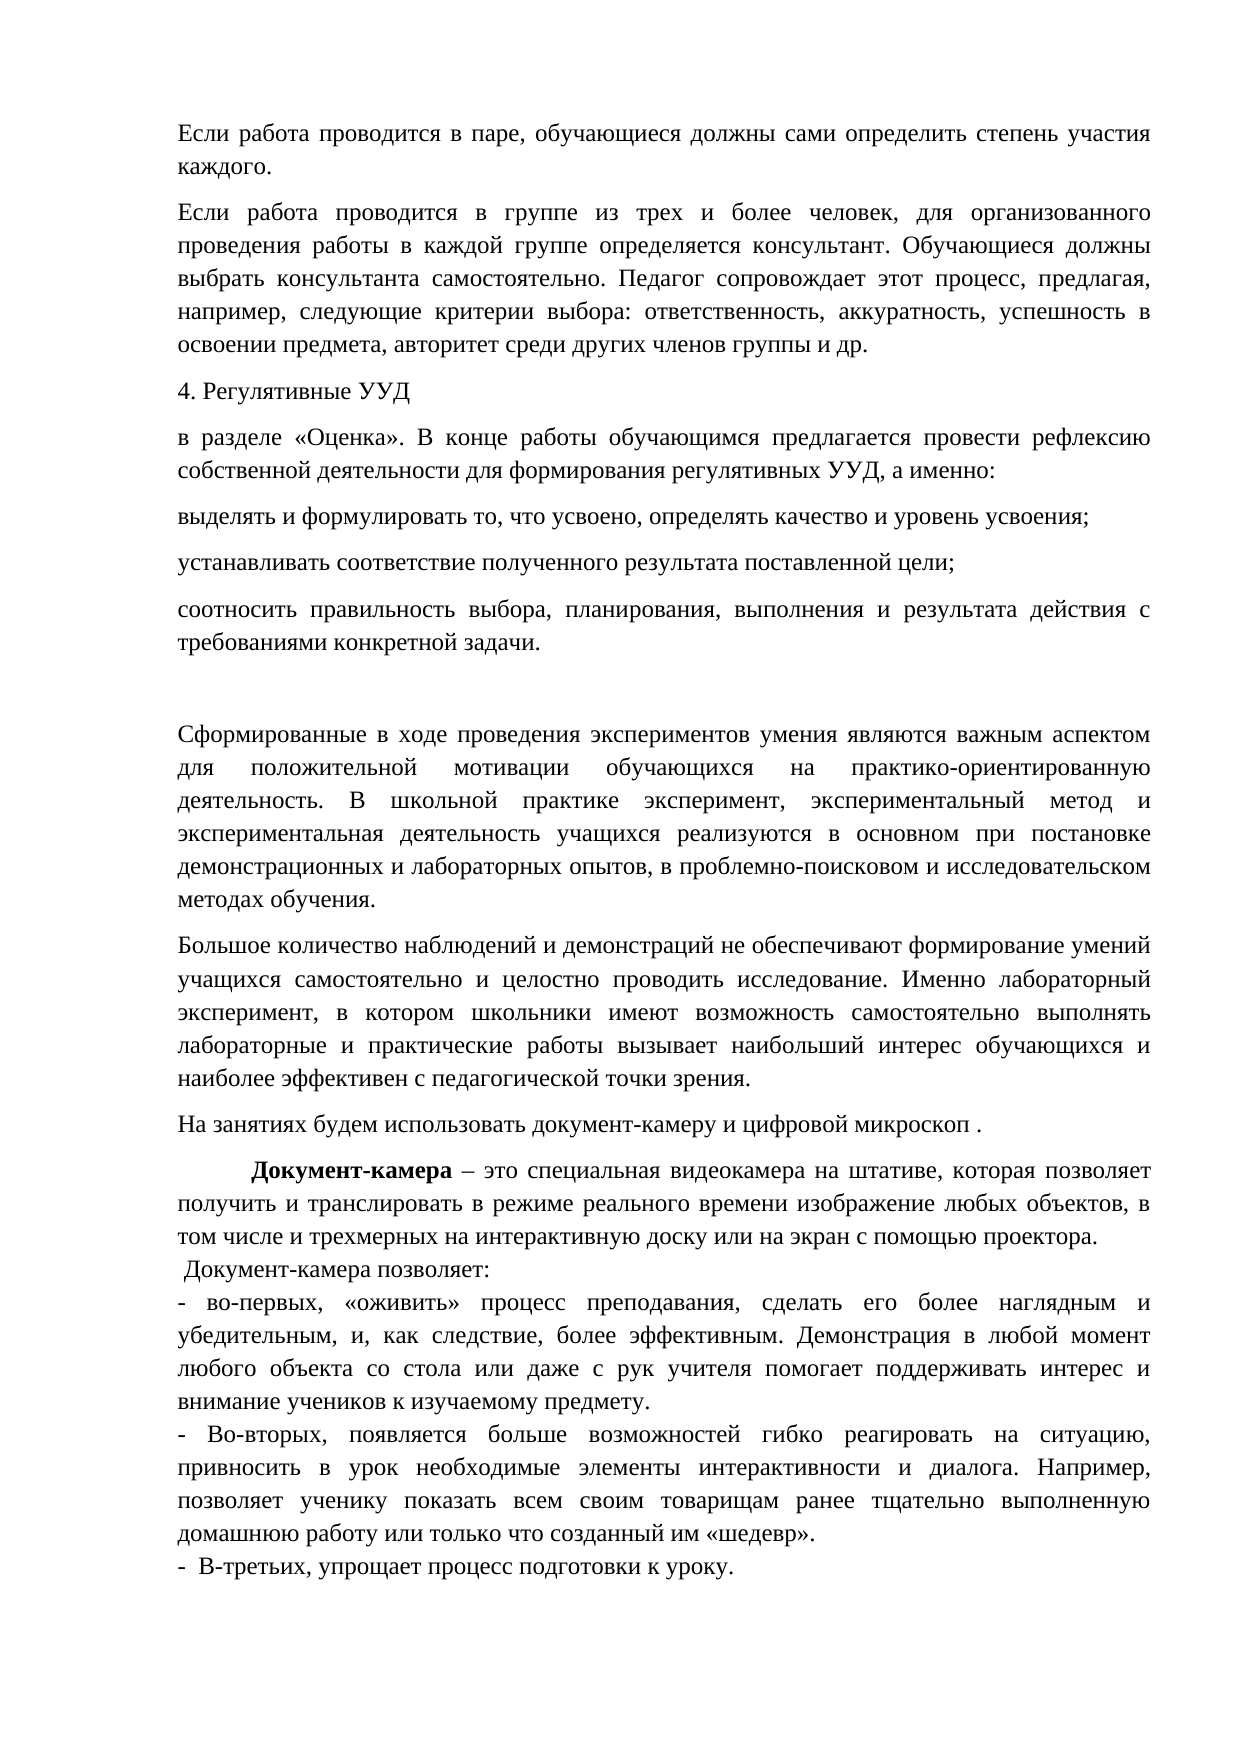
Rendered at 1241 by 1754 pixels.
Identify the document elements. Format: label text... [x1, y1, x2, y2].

text 4. Регулятивные УУД [177, 376, 1152, 404]
text соотносить правильность выбора, планирования, выполнения и результата действия с требованиями конкретной задачи. [177, 594, 1152, 656]
text Если работа проводится в паре, обучающиеся должны сами определить степень участия каждого. [177, 118, 1152, 180]
text выделять и формулировать то, что усвоено, определять качество и уровень усвоения; [177, 501, 1152, 530]
text устанавливать соответствие полученного результата поставленной цели; [177, 547, 1152, 576]
text - Во-вторых, появляется больше возможностей гибко реагировать на ситуацию, привносить в урок необходимые элементы интерактивности и диалога. Например, позволяет ученику показать всем своим товарищам ранее тщательно выполненную домашнюю работу или только что созданный им «шедевр». [177, 1419, 1152, 1547]
text Большое количество наблюдений и демонстраций не обеспечивают формирование умений учащихся самостоятельно и целостно проводить исследование. Именно лабораторный эксперимент, в котором школьники имеют возможность самостоятельно выполнять лабораторные и практические работы вызывает наибольший интерес обучающихся и наиболее эффективен с педагогической точки зрения. [177, 931, 1152, 1091]
text - В-третьих, упрощает процесс подготовки к уроку. [177, 1551, 1152, 1580]
text Документ-камера – это специальная видеокамера на штативе, которая позволяет получить и транслировать в режиме реального времени изображение любых объектов, в том числе и трехмерных на интерактивную доску или на экран с помощью проектора. [177, 1155, 1152, 1250]
text Документ-камера позволяет: [177, 1254, 1152, 1283]
text - во-первых, «оживить» процесс преподавания, сделать его более наглядным и убедительным, и, как следствие, более эффективным. Демонстрация в любой момент любого объекта со стола или даже с рук учителя помогает поддерживать интерес и внимание учеников к изучаемому предмету. [177, 1287, 1152, 1415]
text Если работа проводится в группе из трех и более человек, для организованного проведения работы в каждой группе определяется консультант. Обучающиеся должны выбрать консультанта самостоятельно. Педагог сопровождает этот процесс, предлагая, например, следующие критерии выбора: ответственность, аккуратность, успешность в освоении предмета, авторитет среди других членов группы и др. [177, 197, 1152, 358]
text Сформированные в ходе проведения экспериментов умения являются важным аспектом для положительной мотивации обучающихся на практико-ориентированную деятельность. В школьной практике эксперимент, экспериментальный метод и экспериментальная деятельность учащихся реализуются в основном при постановке демонстрационных и лабораторных опытов, в проблемно-поисковом и исследовательском методах обучения. [177, 719, 1152, 913]
text в разделе «Оценка». В конце работы обучающимся предлагается провести рефлексию собственной деятельности для формирования регулятивных УУД, а именно: [177, 422, 1152, 484]
text На занятиях будем использовать документ-камеру и цифровой микроскоп . [177, 1109, 1152, 1138]
